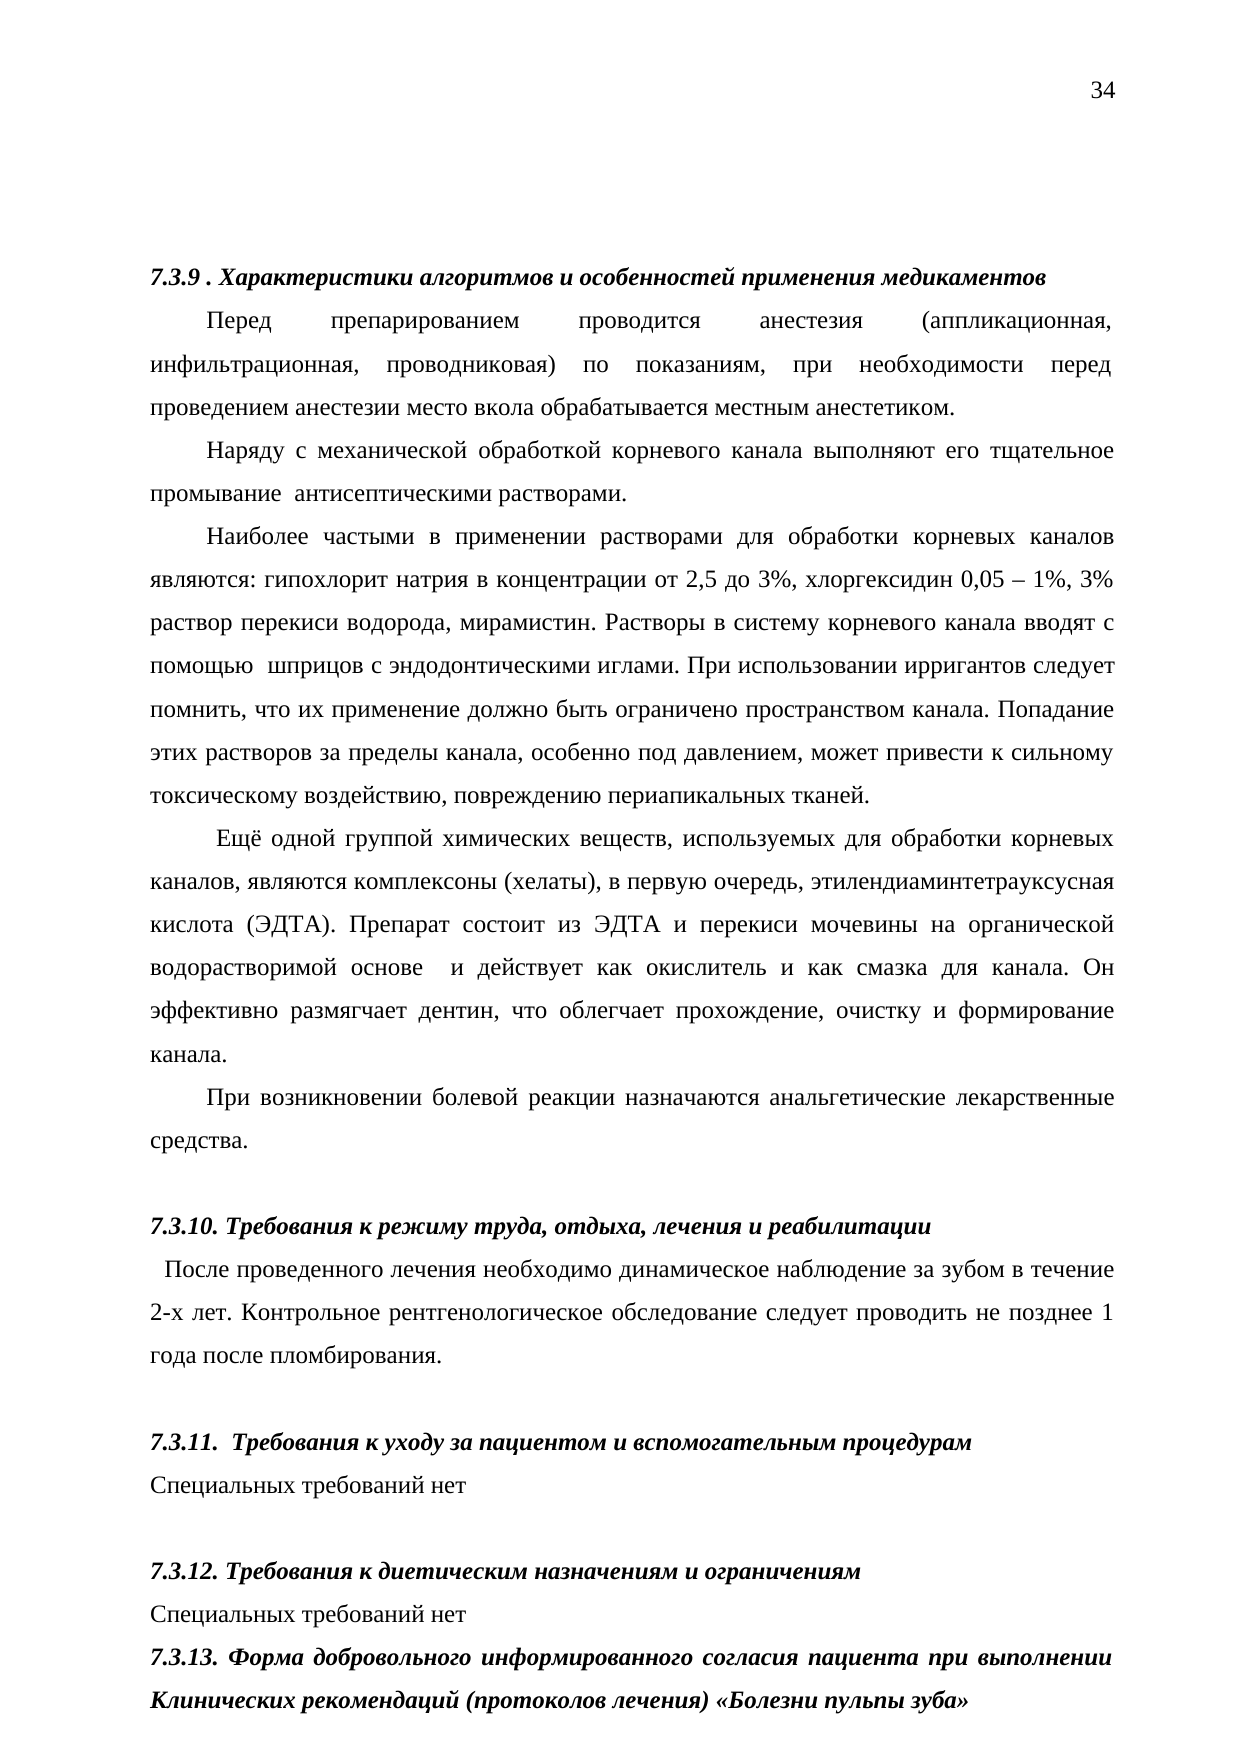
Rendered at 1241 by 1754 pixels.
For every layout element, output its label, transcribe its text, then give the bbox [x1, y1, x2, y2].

text Наряду с механической обработкой корневого канала выполняют его тщательное промывание антисептическими растворами. [150, 435, 1115, 507]
text Специальных требований нет [150, 1599, 1115, 1628]
text 7.3.11. Требования к уходу за пациентом и вспомогательным процедурам [150, 1427, 1115, 1456]
text Наиболее частыми в применении растворами для обработки корневых каналов являются: гипохлорит натрия в концентрации от 2,5 до 3%, хлоргексидин 0,05 – 1%, 3% раствор перекиси водорода, мирамистин. Растворы в систему корневого канала вводят с помощью шприцов с эндодонтическими иглами. При использовании ирригантов следует помнить, что их применение должно быть ограничено пространством канала. Попадание этих растворов за пределы канала, особенно под давлением, может привести к сильному токсическому воздействию, повреждению периапикальных тканей. [150, 521, 1115, 809]
text 7.3.9 . Характеристики алгоритмов и особенностей применения медикаментов [150, 262, 1115, 291]
text 7.3.12. Требования к диетическим назначениям и ограничениям [150, 1556, 1115, 1585]
text 7.3.13. Форма добровольного информированного согласия пациента при выполнении Клинических рекомендаций (протоколов лечения) «Болезни пульпы зуба» [150, 1642, 1115, 1714]
text При возникновении болевой реакции назначаются анальгетические лекарственные средства. [150, 1082, 1115, 1154]
text Перед препарированием проводится анестезия (аппликационная, инфильтрационная, проводниковая) по показаниям, при необходимости перед проведением анестезии место вкола обрабатывается местным анестетиком. [150, 306, 1112, 421]
text Ещё одной группой химических веществ, используемых для обработки корневых каналов, являются комплексоны (хелаты), в первую очередь, этилендиаминтетрауксусная кислота (ЭДТА). Препарат состоит из ЭДТА и перекиси мочевины на органической водорастворимой основе и действует как окислитель и как смазка для канала. Он эффективно размягчает дентин, что облегчает прохождение, очистку и формирование канала. [150, 823, 1115, 1067]
text Специальных требований нет [150, 1470, 1115, 1499]
text 7.3.10. Требования к режиму труда, отдыха, лечения и реабилитации [150, 1211, 1115, 1240]
text После проведенного лечения необходимо динамическое наблюдение за зубом в течение 2-х лет. Контрольное рентгенологическое обследование следует проводить не позднее 1 года после пломбирования. [150, 1254, 1115, 1369]
